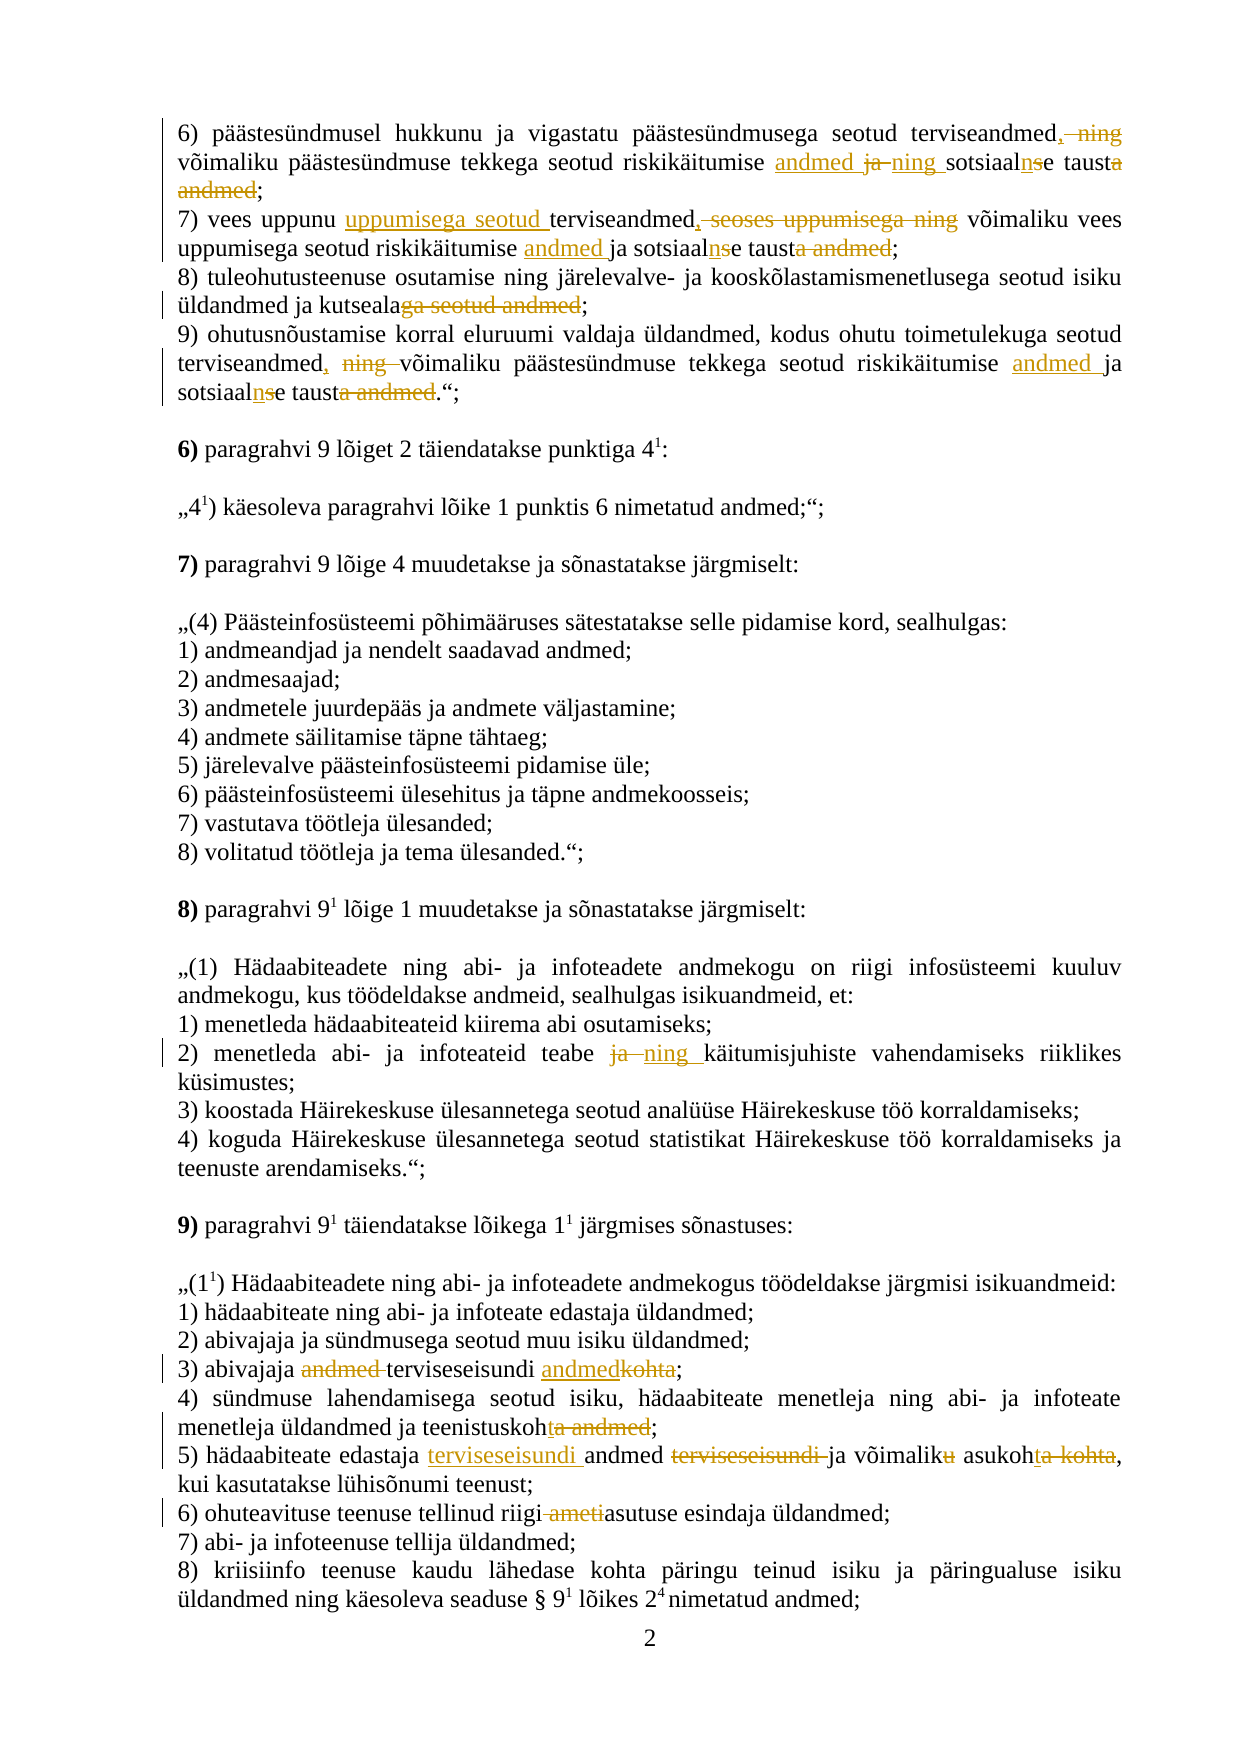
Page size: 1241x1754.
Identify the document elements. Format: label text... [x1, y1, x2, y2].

text 8) kriisiinfo teenuse kaudu lähedase kohta päringu teinud isiku ja päringualuse isiku üldandmed ning käesoleva seaduse § 91 lõikes 24 nimetatud andmed; [177, 1556, 1122, 1613]
text 4) koguda Häirekeskuse ülesannetega seotud statistikat Häirekeskuse töö korraldamiseks ja teenuste arendamiseks.“; [177, 1124, 1122, 1182]
text 6) päästesündmusel hukkunu ja vigastatu päästesündmusega seotud terviseandmed võimaliku päästesündmuse tekkega seotud riskikäitumise sotsiaale taust; [177, 118, 1122, 204]
text „(4) Päästeinfosüsteemi põhimääruses sätestatakse selle pidamise kord, sealhulgas: [177, 607, 1122, 636]
text 3) koostada Häirekeskuse ülesannetega seotud analüüse Häirekeskuse töö korraldamiseks; [177, 1096, 1122, 1124]
text 7) paragrahvi 9 lõige 4 muudetakse ja sõnastatakse järgmiselt: [177, 549, 1122, 578]
text 6) paragrahvi 9 lõiget 2 täiendatakse punktiga 41: [177, 434, 1122, 463]
text 1) hädaabiteate ning abi- ja infoteate edastaja üldandmed; [177, 1297, 1122, 1326]
text 3) abivajaja terviseseisundi ; [177, 1354, 1122, 1383]
text 8) paragrahvi 91 lõige 1 muudetakse ja sõnastatakse järgmiselt: [177, 894, 1122, 923]
text 7) vees uppunu terviseandmed võimaliku vees uppumisega seotud riskikäitumise ja sotsiaale taust; [177, 204, 1122, 262]
text 1) menetleda hädaabiteateid kiirema abi osutamiseks; [177, 1009, 1122, 1038]
text 2) andmesaajad; [177, 664, 1122, 693]
text 5) järelevalve päästeinfosüsteemi pidamise üle; [177, 751, 1122, 779]
text 7) abi- ja infoteenuse tellija üldandmed; [177, 1527, 1122, 1556]
text 4) andmete säilitamise täpne tähtaeg; [177, 722, 1122, 751]
text 2) abivajaja ja sündmusega seotud muu isiku üldandmed; [177, 1326, 1122, 1354]
text 8) volitatud töötleja ja tema ülesanded.“; [177, 837, 1122, 866]
text 9) paragrahvi 91 täiendatakse lõikega 11 järgmises sõnastuses: [177, 1211, 1122, 1239]
text 4) sündmuse lahendamisega seotud isiku, hädaabiteate menetleja ning abi- ja infoteate menetleja üldandmed ja teenistuskoh; [177, 1383, 1122, 1441]
text „(1) Hädaabiteadete ning abi- ja infoteadete andmekogu on riigi infosüsteemi kuuluv andmekogu, kus töödeldakse andmeid, sealhulgas isikuandmeid, et: [177, 952, 1122, 1009]
text 6) ohuteavituse teenuse tellinud riigiasutuse esindaja üldandmed; [177, 1498, 1122, 1527]
text „41) käesoleva paragrahvi lõike 1 punktis 6 nimetatud andmed;“; [177, 492, 1122, 521]
text „(11) Hädaabiteadete ning abi- ja infoteadete andmekogus töödeldakse järgmisi isikuandmeid: [177, 1268, 1122, 1297]
text 9) ohutusnõustamise korral eluruumi valdaja üldandmed, kodus ohutu toimetulekuga seotud terviseandmed võimaliku päästesündmuse tekkega seotud riskikäitumise ja sotsiaale taust.“; [177, 319, 1122, 406]
text 6) päästeinfosüsteemi ülesehitus ja täpne andmekoosseis; [177, 779, 1122, 808]
text 1) andmeandjad ja nendelt saadavad andmed; [177, 636, 1122, 664]
text 3) andmetele juurdepääs ja andmete väljastamine; [177, 693, 1122, 722]
text 2) menetleda abi- ja infoteateid teabe käitumisjuhiste vahendamiseks riiklikes küsimustes; [177, 1038, 1122, 1096]
text 8) tuleohutusteenuse osutamise ning järelevalve- ja kooskõlastamismenetlusega seotud isiku üldandmed ja kutseala; [177, 262, 1122, 319]
text 5) hädaabiteate edastaja andmed ja võimalik asukoh, kui kasutatakse lühisõnumi teenust; [177, 1441, 1122, 1498]
text 7) vastutava töötleja ülesanded; [177, 808, 1122, 837]
